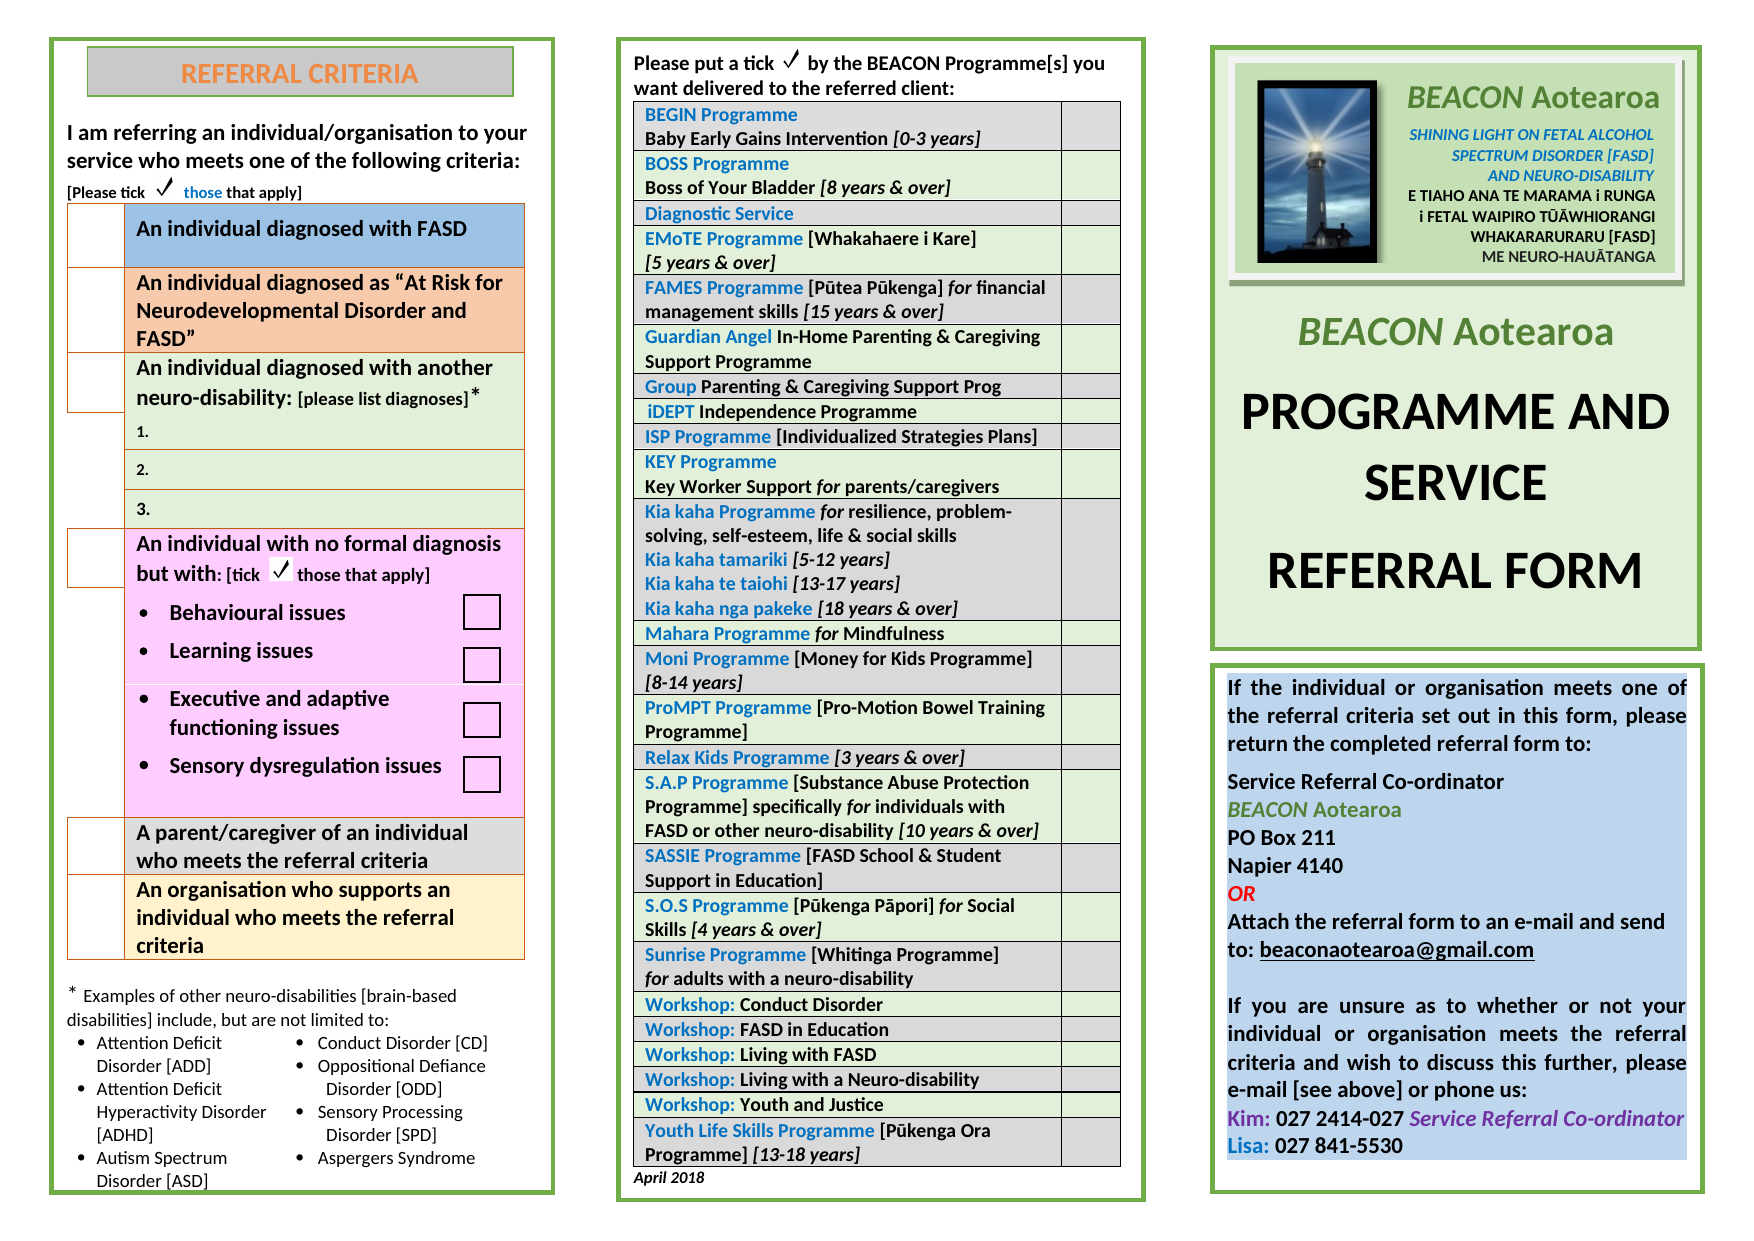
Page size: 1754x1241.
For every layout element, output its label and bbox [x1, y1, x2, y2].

picture [269, 557, 293, 581]
picture [779, 46, 803, 71]
picture [152, 174, 177, 199]
